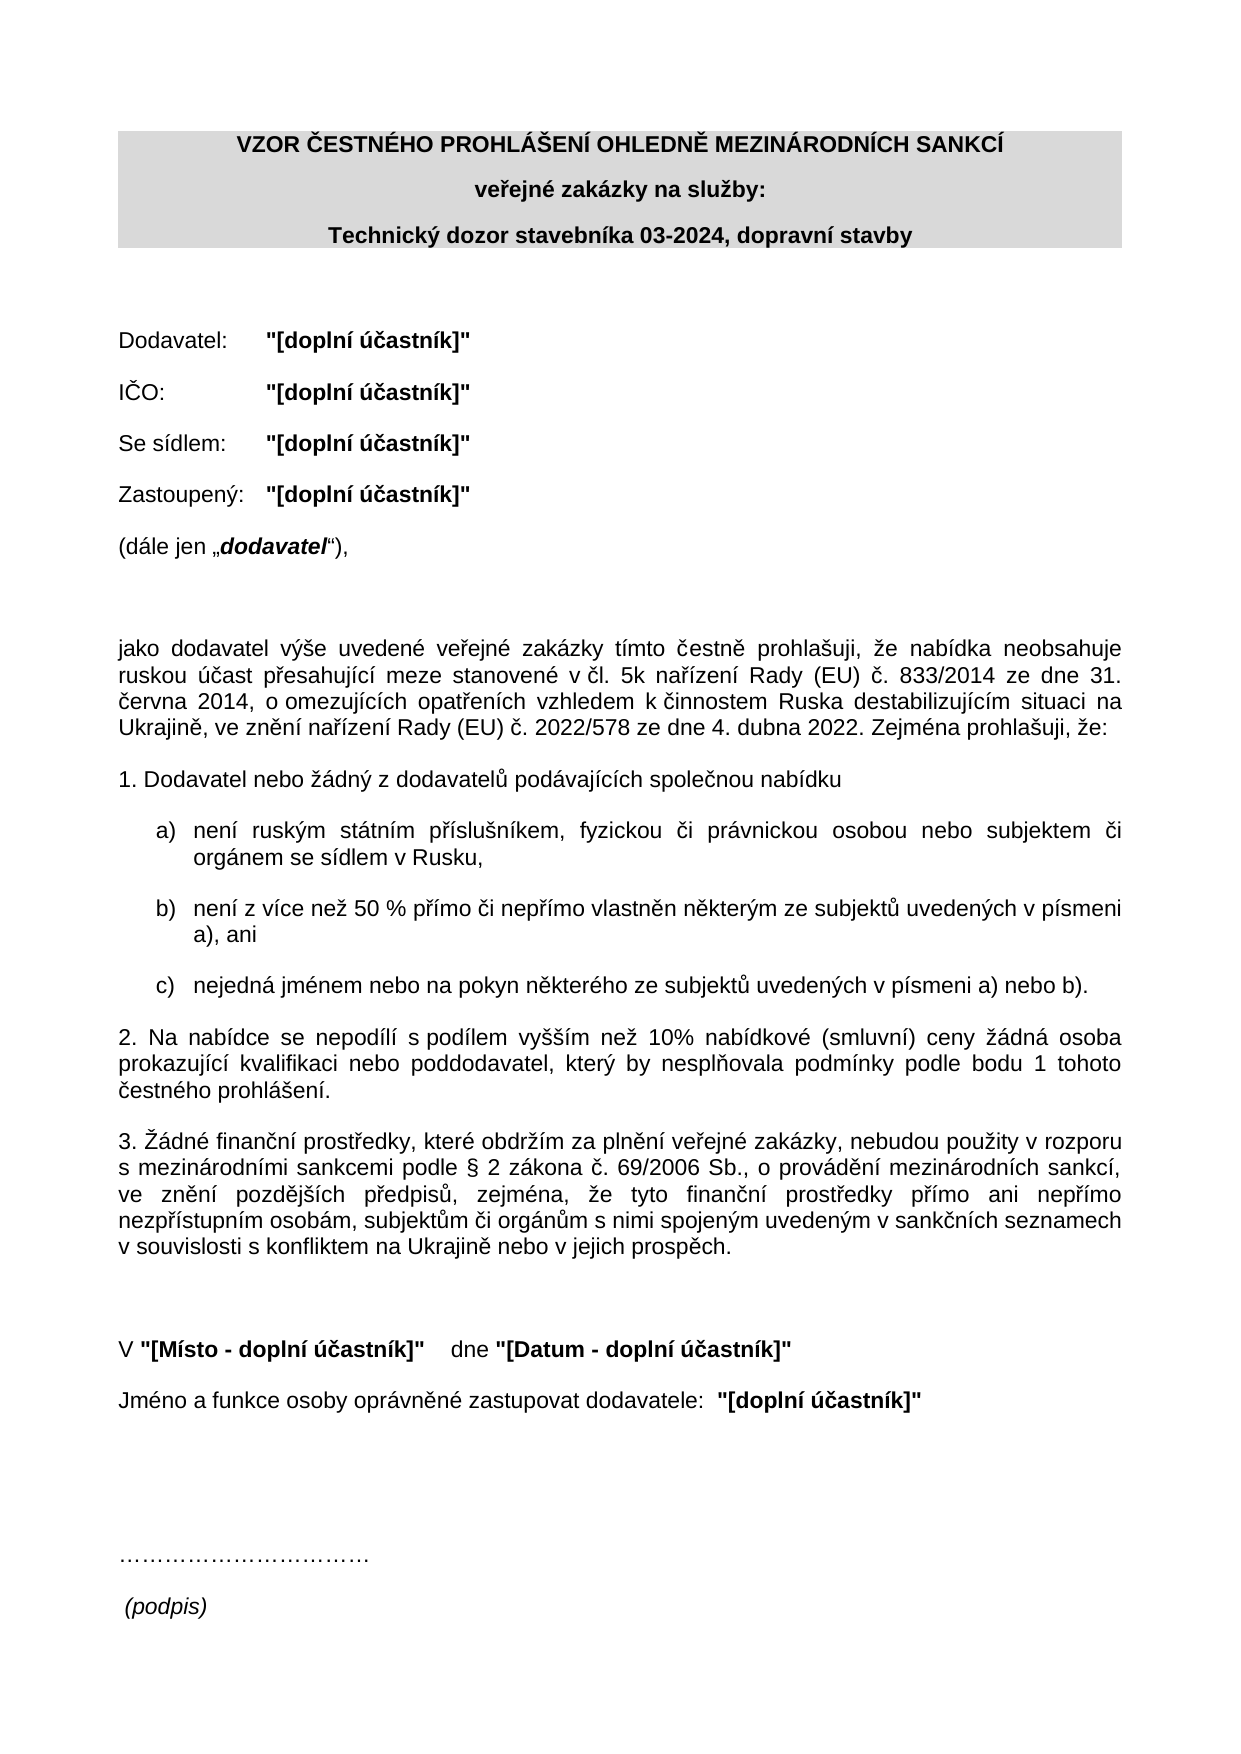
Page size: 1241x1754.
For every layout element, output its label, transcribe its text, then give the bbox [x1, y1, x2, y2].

list není ruským státním příslušníkem, fyzickou či právnickou osobou nebo subjektem či orgánem se sídlem v Rusku, [156, 817, 1122, 870]
text (dále jen „dodavatel“), [118, 533, 1122, 559]
text …………………………… [118, 1541, 1122, 1568]
list nejedná jménem nebo na pokyn některého ze subjektů uvedených v písmeni a) nebo b). [156, 972, 1122, 999]
text Jméno a funkce osoby oprávněné zastupovat dodavatele: [118, 1387, 1122, 1414]
text V dne [118, 1336, 1122, 1362]
text (podpis) [118, 1593, 1122, 1619]
text veřejné zakázky na služby: [118, 176, 1122, 203]
text 3. Žádné finanční prostředky, které obdržím za plnění veřejné zakázky, nebudou použity v rozporu s mezinárodními sankcemi podle § 2 zákona č. 69/2006 Sb., o provádění mezinárodních sankcí, ve znění pozdějších předpisů, zejména, že tyto finanční prostředky přímo ani nepřímo nezpřístupním osobám, subjektům či orgánům s nimi spojeným uvedeným v sankčních seznamech v souvislosti s konfliktem na Ukrajině nebo v jejich prospěch. [118, 1128, 1122, 1260]
text 2. Na nabídce se nepodílí s podílem vyšším než 10% nabídkové (smluvní) ceny žádná osoba prokazující kvalifikaci nebo poddodavatel, který by nesplňovala podmínky podle bodu 1 tohoto čestného prohlášení. [118, 1024, 1122, 1103]
text Zastoupený: [118, 481, 1122, 508]
text Dodavatel: [118, 327, 1122, 353]
list není z více než 50 % přímo či nepřímo vlastněn některým ze subjektů uvedených v písmeni a), ani [156, 895, 1122, 947]
text IČO: [118, 378, 1122, 405]
text 1. Dodavatel nebo žádný z dodavatelů podávajících společnou nabídku [118, 766, 1122, 792]
text VZOR ČESTNÉHO PROHLÁŠENÍ OHLEDNĚ MEZINÁRODNÍCH SANKCÍ [118, 131, 1122, 157]
text Technický dozor stavebníka 03-2024, dopravní stavby [118, 222, 1122, 248]
text jako dodavatel výše uvedené veřejné zakázky tímto čestně prohlašuji, že nabídka neobsahuje ruskou účast přesahující meze stanovené v čl. 5k nařízení Rady (EU) č. 833/2014 ze dne 31. června 2014, o omezujících opatřeních vzhledem k činnostem Ruska destabilizujícím situaci na Ukrajině, ve znění nařízení Rady (EU) č. 2022/578 ze dne 4. dubna 2022. Zejména prohlašuji, že: [118, 635, 1122, 741]
text Se sídlem: [118, 430, 1122, 456]
